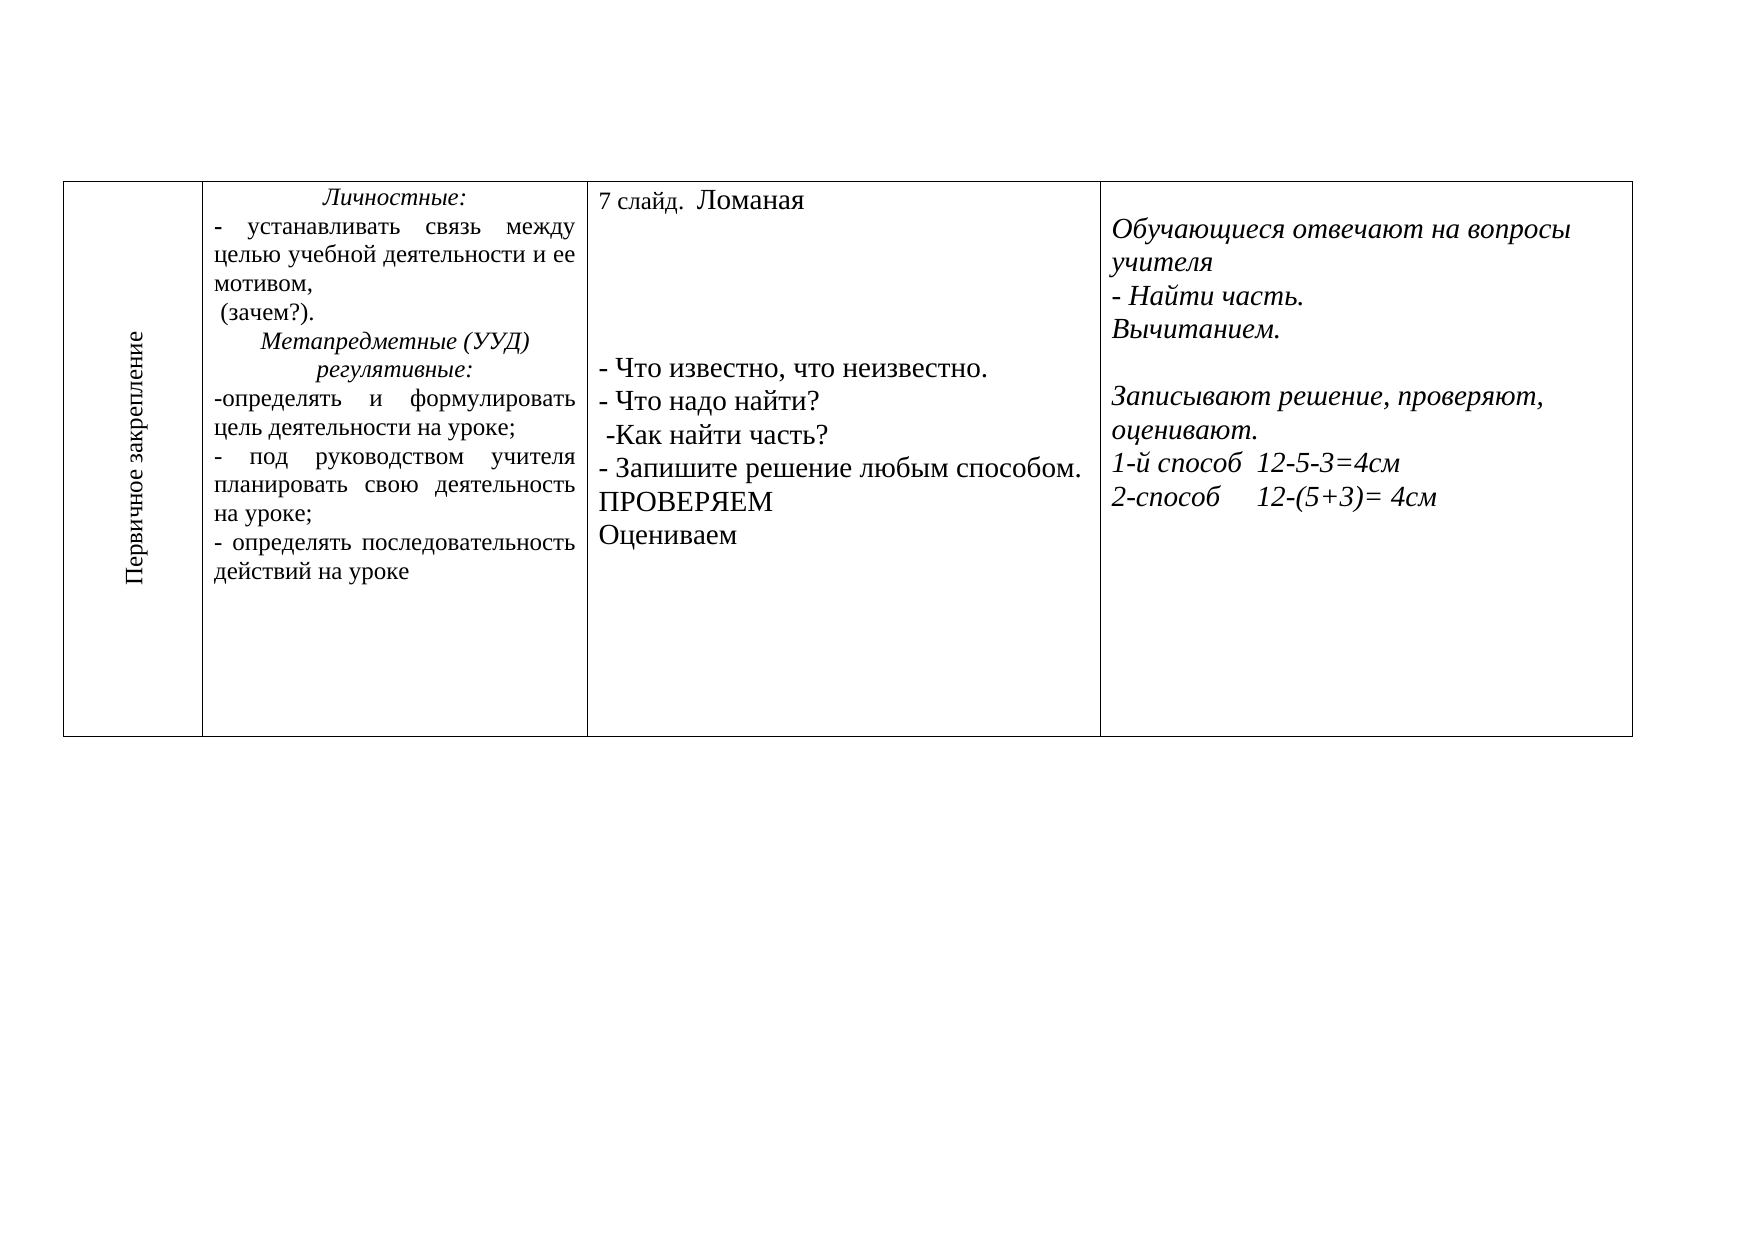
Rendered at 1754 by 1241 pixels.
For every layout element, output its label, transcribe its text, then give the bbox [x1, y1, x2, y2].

table_header 7 слайд. Ломаная - Что известно, что неизвестно. - Что надо найти? -Как найти часть? - Запишите решение любым способом. ПРОВЕРЯЕМ Оцениваем [588, 182, 1100, 736]
table_header Первичное закрепление [64, 182, 202, 736]
table_header Личностные: - устанавливать связь между целью учебной деятельности и ее мотивом, (зачем?). Метапредметные (УУД) регулятивные: -определять и формулировать цель деятельности на уроке; - под руководством учителя планировать свою деятельность на уроке; - определять последовательность действий на уроке [203, 182, 587, 736]
table_header Обучающиеся отвечают на вопросы учителя - Найти часть. Вычитанием. Записывают решение, проверяют, оценивают. 1-й способ 12-5-3=4см 2-способ 12-(5+3)= 4см [1101, 182, 1632, 736]
